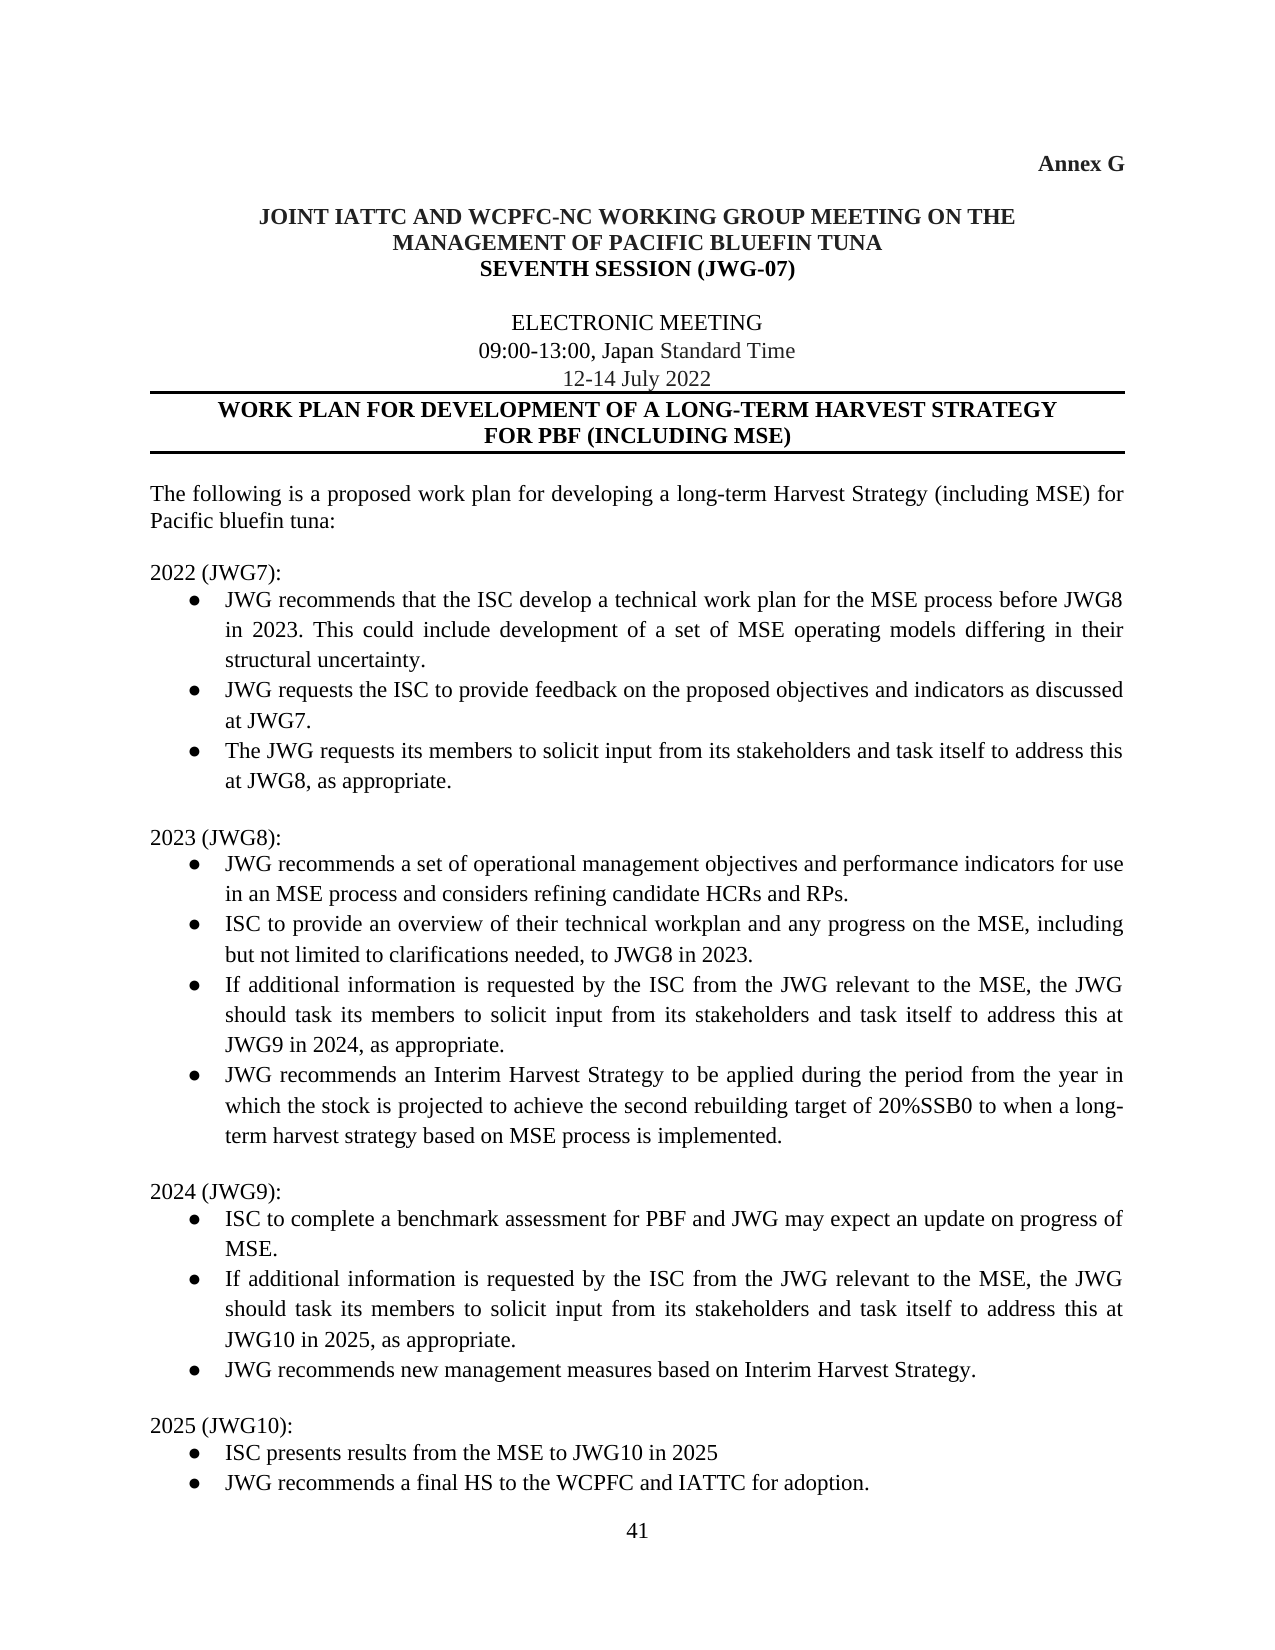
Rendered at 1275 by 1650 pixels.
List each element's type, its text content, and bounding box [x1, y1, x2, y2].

text SEVENTH SESSION (JWG-07) [150, 255, 1125, 282]
list The JWG requests its members to solicit input from its stakeholders and task itself to address this at JWG8, as appropriate. [187, 737, 1125, 793]
text Annex G [150, 150, 1125, 176]
list If additional information is requested by the ISC from the JWG relevant to the MSE, the JWG should task its members to solicit input from its stakeholders and task itself to address this at JWG10 in 2025, as appropriate. [187, 1265, 1125, 1352]
text ELECTRONIC MEETING [150, 308, 1123, 336]
list JWG recommends that the ISC develop a technical work plan for the MSE process before JWG8 in 2023. This could include development of a set of MSE operating models differing in their structural uncertainty. [187, 586, 1125, 673]
list JWG recommends new management measures based on Interim Harvest Strategy. [187, 1356, 1125, 1382]
text 2024 (JWG9): [150, 1178, 1125, 1205]
list ISC presents results from the MSE to JWG10 in 2025 [187, 1439, 1125, 1465]
list JWG requests the ISC to provide feedback on the proposed objectives and indicators as discussed at JWG7. [187, 676, 1125, 733]
text 2025 (JWG10): [150, 1412, 1125, 1439]
list ISC to provide an overview of their technical workplan and any progress on the MSE, including but not limited to clarifications needed, to JWG8 in 2023. [187, 910, 1125, 967]
list If additional information is requested by the ISC from the JWG relevant to the MSE, the JWG should task its members to solicit input from its stakeholders and task itself to address this at JWG9 in 2024, as appropriate. [187, 971, 1125, 1058]
list JWG recommends a final HS to the WCPFC and IATTC for adoption. [187, 1469, 1125, 1495]
list ISC to complete a benchmark assessment for PBF and JWG may expect an update on progress of MSE. [187, 1205, 1125, 1261]
text 2023 (JWG8): [150, 824, 1125, 850]
text 12-14 July 2022 [150, 363, 1123, 391]
text The following is a proposed work plan for developing a long-term Harvest Strategy (including MSE) for Pacific bluefin tuna: [150, 480, 1125, 533]
list JWG recommends a set of operational management objectives and performance indicators for use in an MSE process and considers refining candidate HCRs and RPs. [187, 850, 1125, 907]
text MANAGEMENT OF PACIFIC BLUEFIN TUNA [150, 229, 1125, 255]
text 2022 (JWG7): [150, 559, 1125, 586]
text JOINT IATTC AND WCPFC-NC WORKING GROUP MEETING ON THE [150, 203, 1125, 229]
text 09:00-13:00, Japan Standard Time [150, 336, 1123, 363]
list JWG recommends an Interim Harvest Strategy to be applied during the period from the year in which the stock is projected to achieve the second rebuilding target of 20%SSB0 to when a long-term harvest strategy based on MSE process is implemented. [187, 1061, 1125, 1148]
text WORK PLAN FOR DEVELOPMENT OF A LONG-TERM HARVEST STRATEGY [150, 394, 1125, 417]
text FOR PBF (INCLUDING MSE) [150, 417, 1125, 451]
